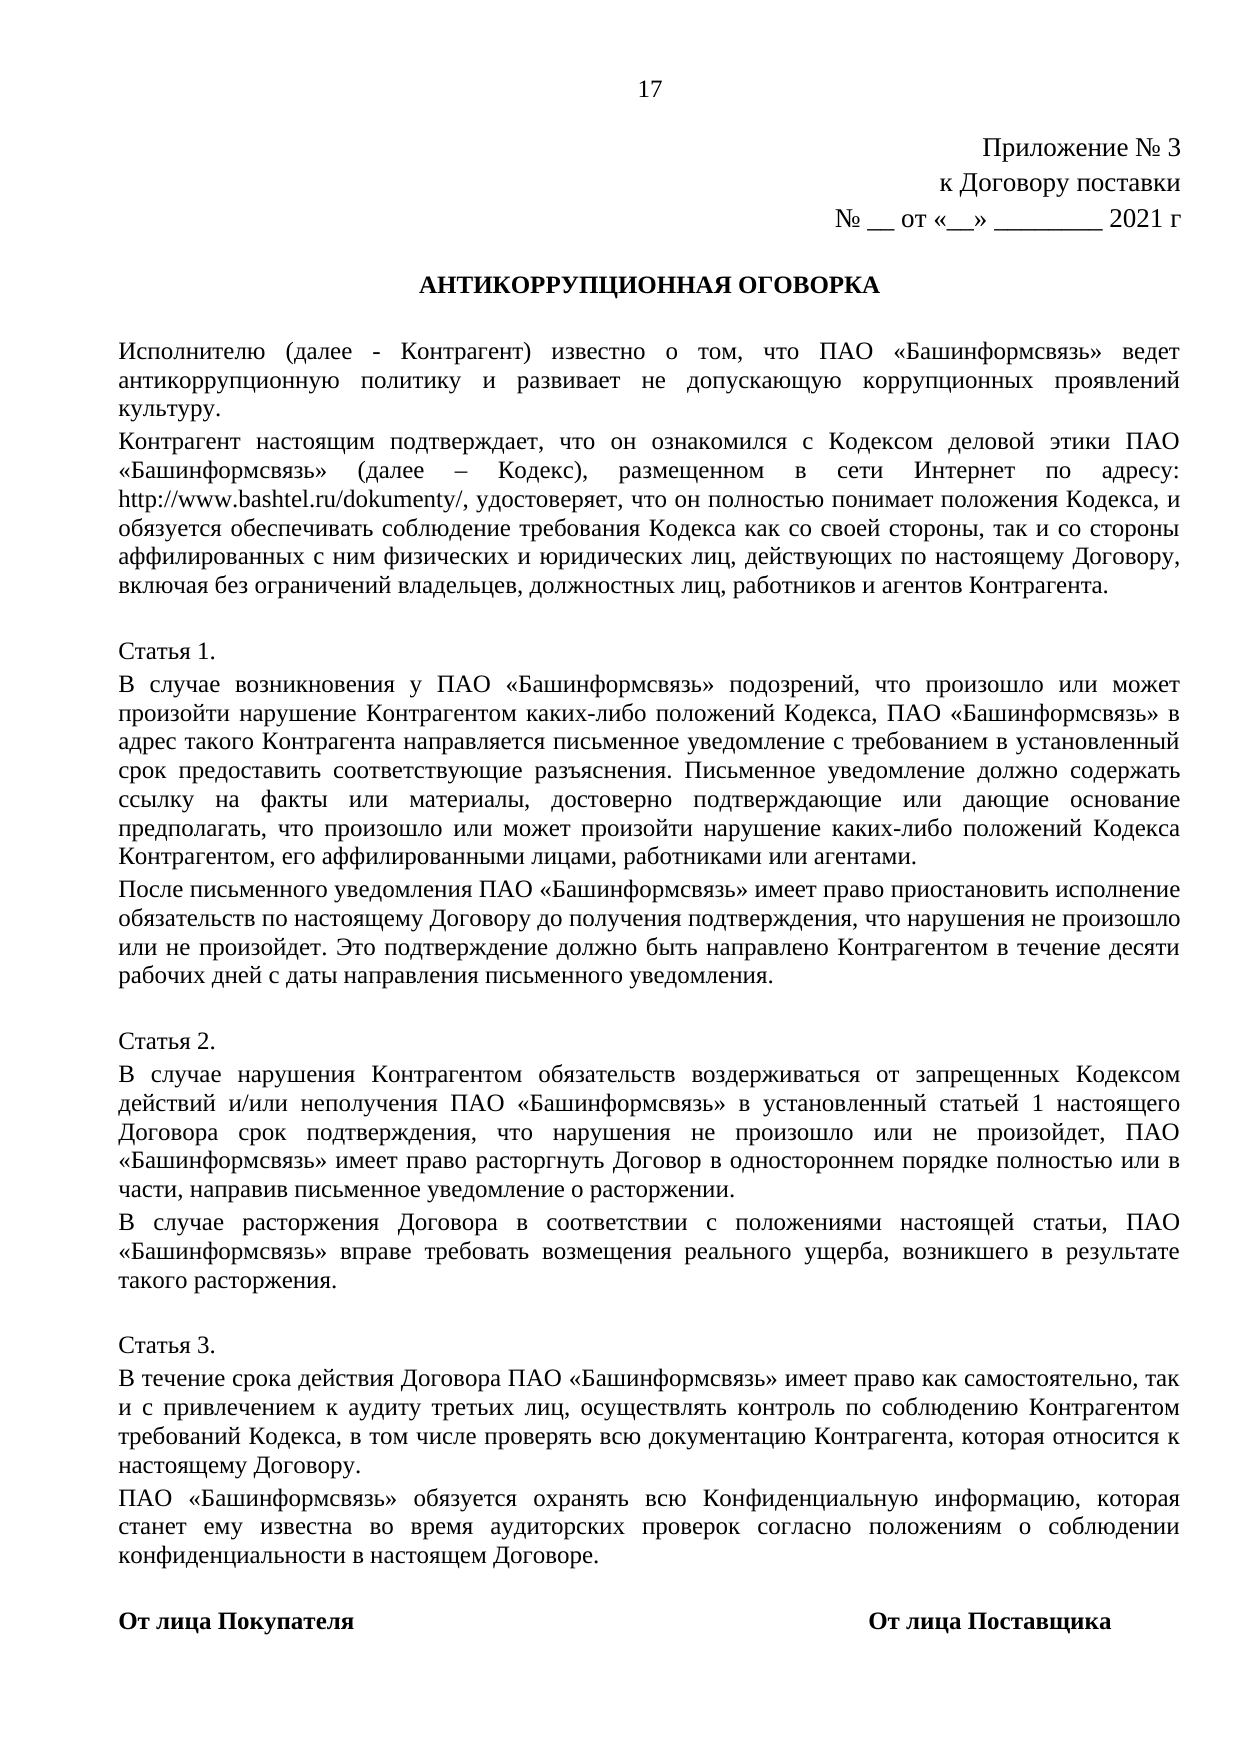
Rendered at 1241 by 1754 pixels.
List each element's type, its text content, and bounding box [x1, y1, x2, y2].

text Контрагент настоящим подтверждает, что он ознакомился с Кодексом деловой этики ПАО «Башинформсвязь» (далее – Кодекс), размещенном в сети Интернет по адресу: http://www.bashtel.ru/dokumenty/, удостоверяет, что он полностью понимает положения Кодекса, и обязуется обеспечивать соблюдение требования Кодекса как со своей стороны, так и со стороны аффилированных с ним физических и юридических лиц, действующих по настоящему Договору, включая без ограничений владельцев, должностных лиц, работников и агентов Контрагента. [118, 426, 1181, 599]
text После письменного уведомления ПАО «Башинформсвязь» имеет право приостановить исполнение обязательств по настоящему Договору до получения подтверждения, что нарушения не произошло или не произойдет. Это подтверждение должно быть направлено Контрагентом в течение десяти рабочих дней с даты направления письменного уведомления. [118, 874, 1181, 989]
text Приложение № 3 [118, 131, 1181, 162]
text № __ от «__» ________ 2021 г [266, 202, 1181, 233]
text В случае расторжения Договора в соответствии с положениями настоящей статьи, ПАО «Башинформсвязь» вправе требовать возмещения реального ущерба, возникшего в результате такого расторжения. [118, 1207, 1181, 1293]
text Статья 1. [118, 636, 1181, 665]
text От лица Покупателя От лица Поставщика [118, 1606, 1181, 1635]
text Исполнителю (далее - Контрагент) известно о том, что ПАО «Башинформсвязь» ведет антикоррупционную политику и развивает не допускающую коррупционных проявлений культуру. [118, 336, 1181, 422]
text В случае нарушения Контрагентом обязательств воздерживаться от запрещенных Кодексом действий и/или неполучения ПАО «Башинформсвязь» в установленный статьей 1 настоящего Договора срок подтверждения, что нарушения не произошло или не произойдет, ПАО «Башинформсвязь» имеет право расторгнуть Договор в одностороннем порядке полностью или в части, направив письменное уведомление о расторжении. [118, 1059, 1181, 1203]
text Статья 3. [118, 1331, 1181, 1359]
text ПАО «Башинформсвязь» обязуется охранять всю Конфиденциальную информацию, которая станет ему известна во время аудиторских проверок согласно положениям о соблюдении конфиденциальности в настоящем Договоре. [118, 1483, 1181, 1569]
text В случае возникновения у ПАО «Башинформсвязь» подозрений, что произошло или может произойти нарушение Контрагентом каких-либо положений Кодекса, ПАО «Башинформсвязь» в адрес такого Контрагента направляется письменное уведомление с требованием в установленный срок предоставить соответствующие разъяснения. Письменное уведомление должно содержать ссылку на факты или материалы, достоверно подтверждающие или дающие основание предполагать, что произошло или может произойти нарушение каких-либо положений Кодекса Контрагентом, его аффилированными лицами, работниками или агентами. [118, 669, 1181, 870]
text АНТИКОРРУПЦИОННАЯ ОГОВОРКА [118, 270, 1181, 299]
text к Договору поставки [266, 167, 1181, 198]
text В течение срока действия Договора ПАО «Башинформсвязь» имеет право как самостоятельно, так и с привлечением к аудиту третьих лиц, осуществлять контроль по соблюдению Контрагентом требований Кодекса, в том числе проверять всю документацию Контрагента, которая относится к настоящему Договору. [118, 1363, 1181, 1478]
text Статья 2. [118, 1026, 1181, 1055]
